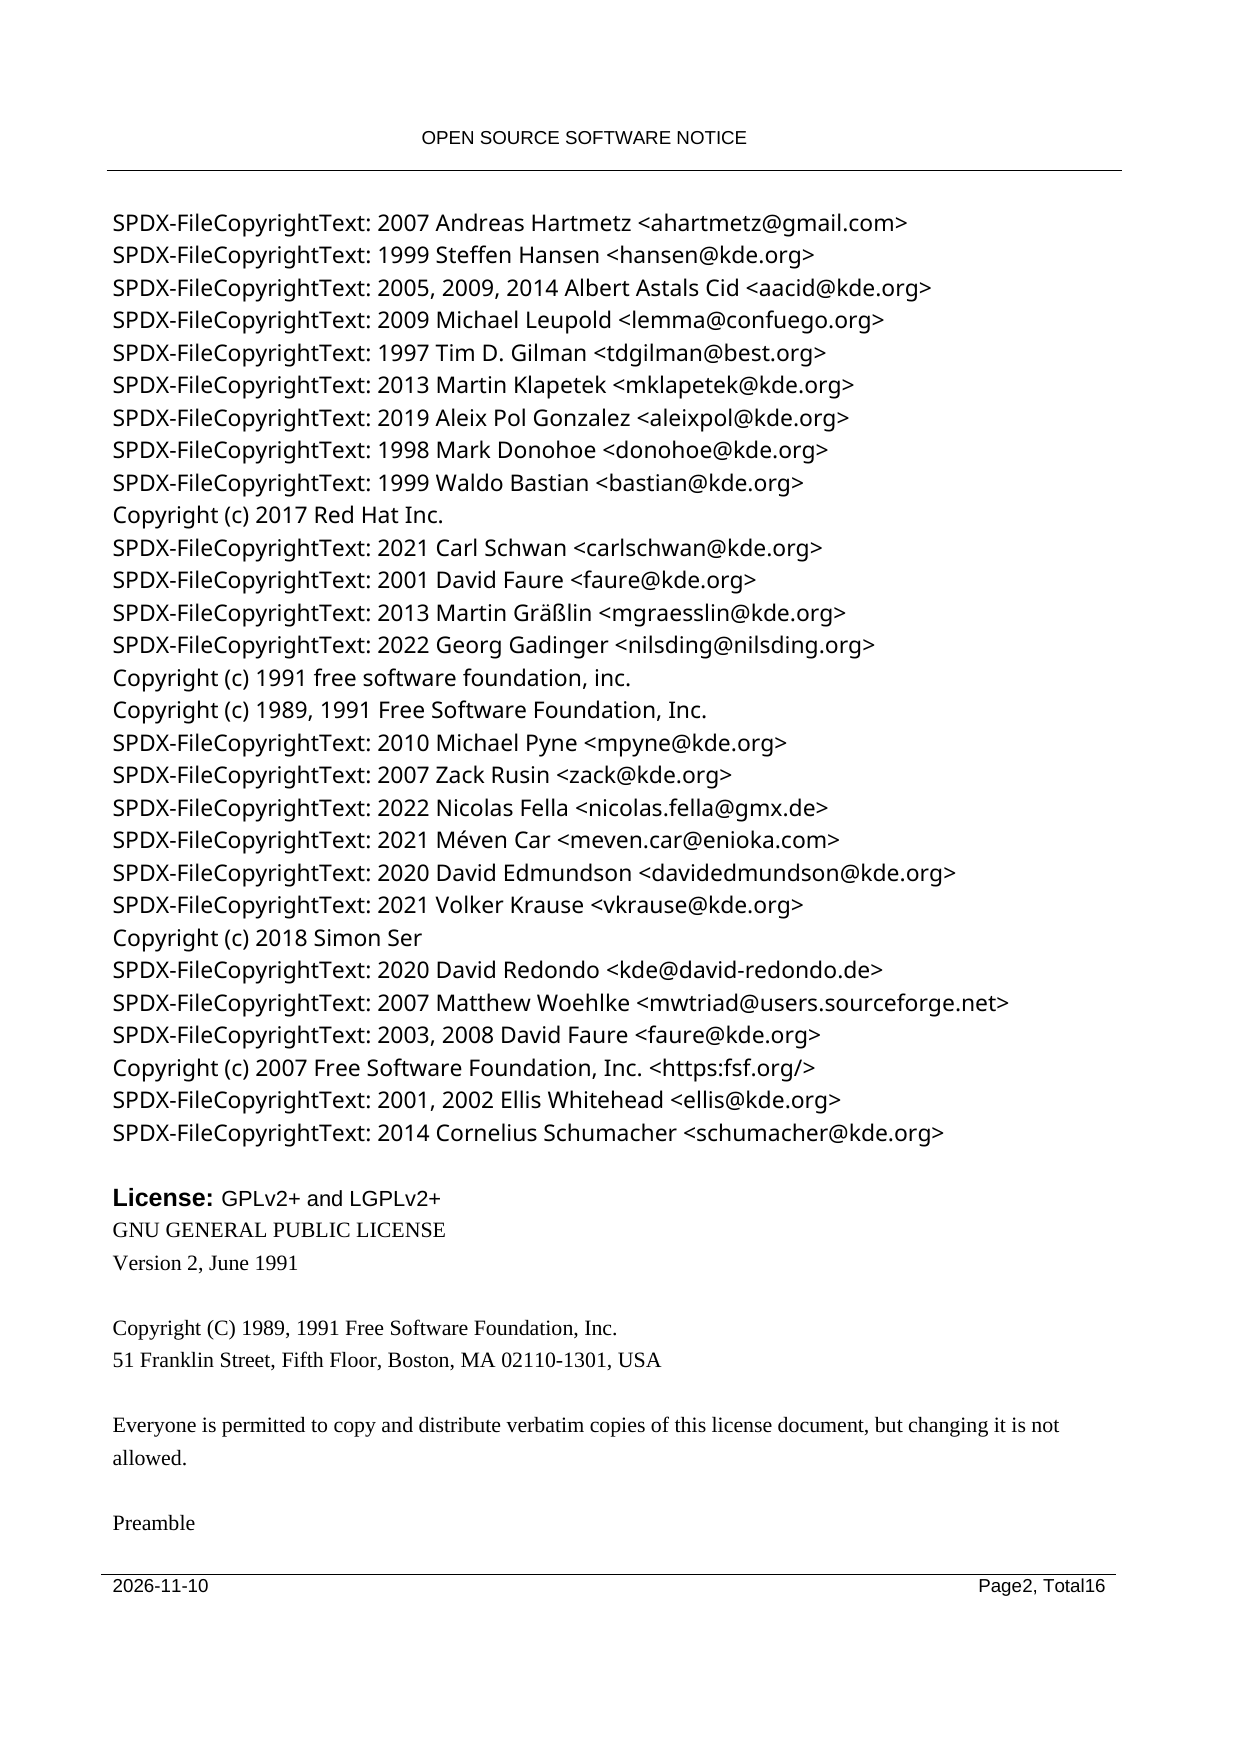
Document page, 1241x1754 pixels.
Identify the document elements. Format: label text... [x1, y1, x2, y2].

text License: GPLv2+ and LGPLv2+ [112, 1181, 1128, 1214]
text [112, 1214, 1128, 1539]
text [112, 206, 1128, 1181]
